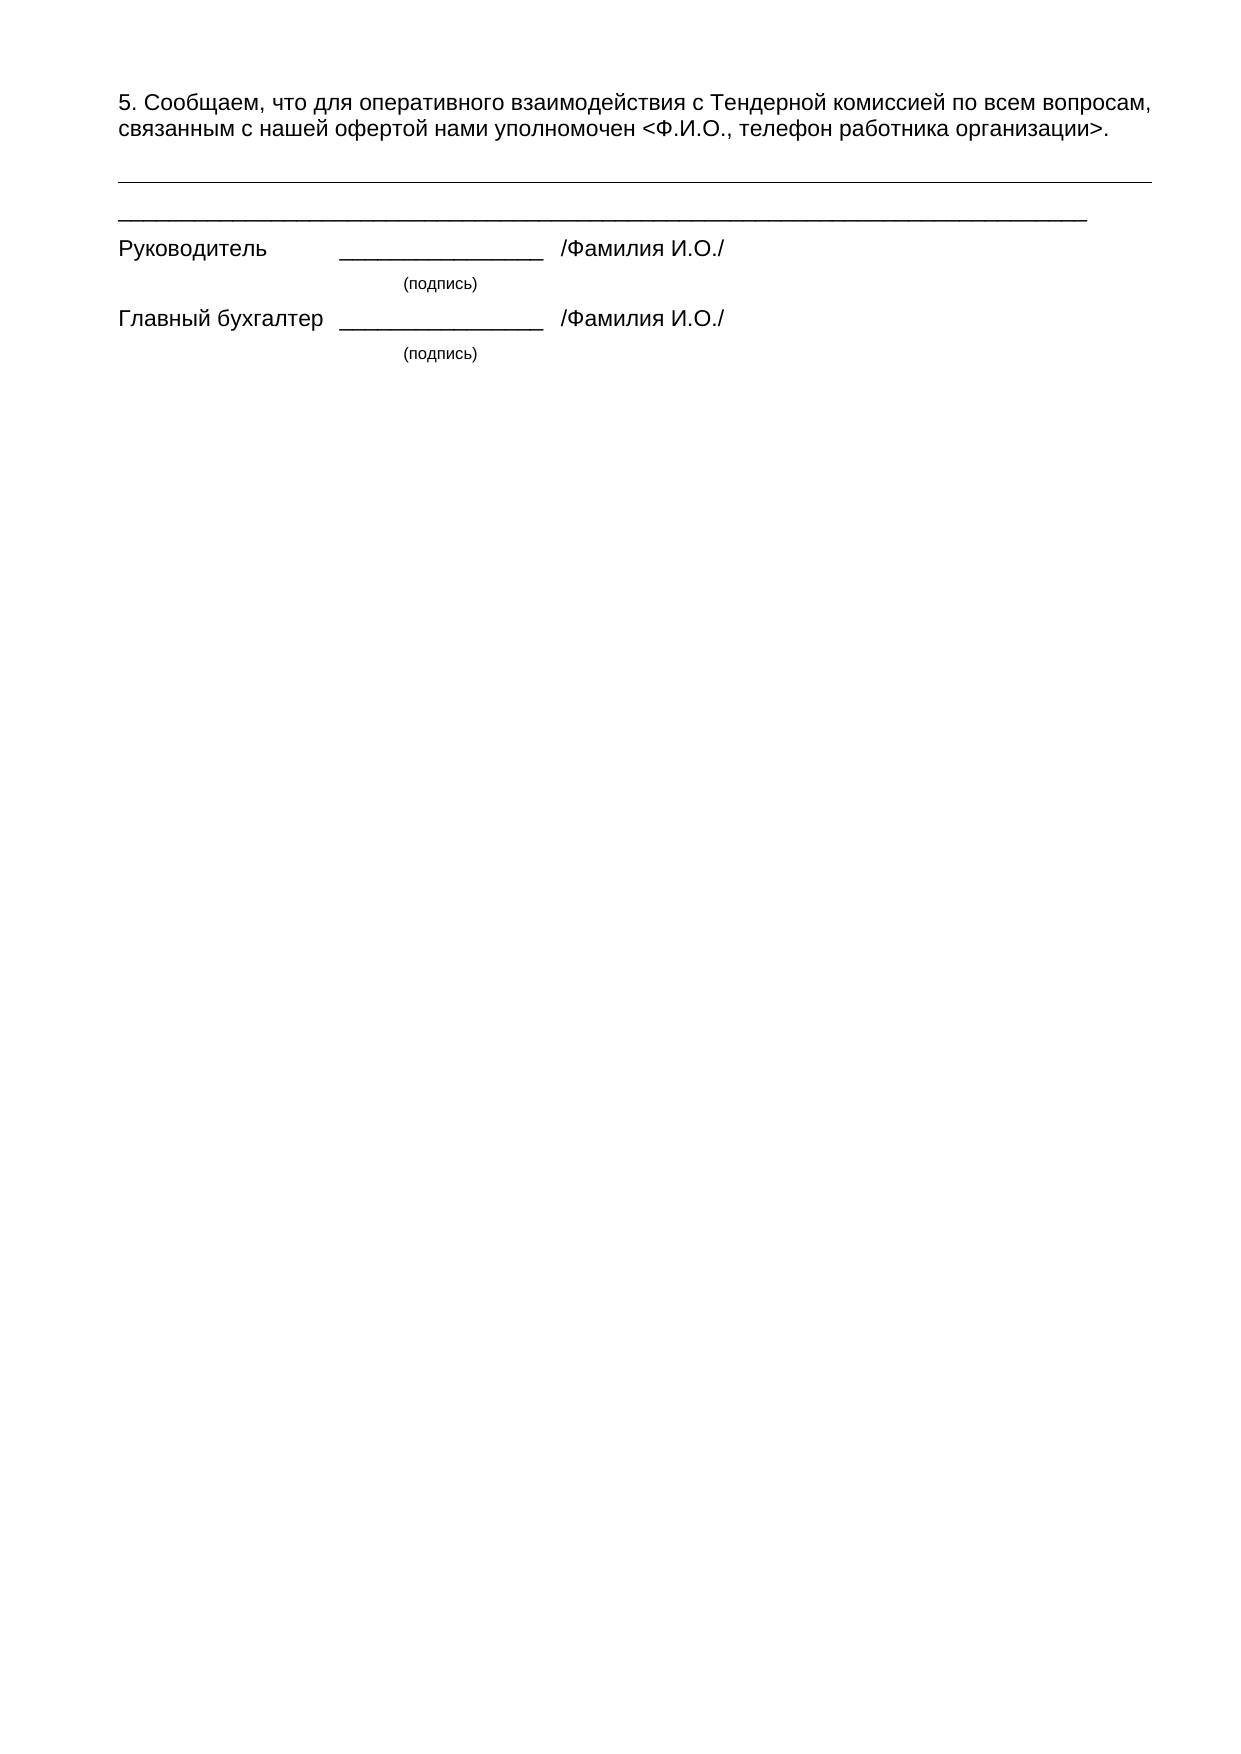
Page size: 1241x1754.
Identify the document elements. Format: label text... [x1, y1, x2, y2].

text 5. Сообщаем, что для оперативного взаимодействия с Тендерной комиссией по всем вопросам, связанным с нашей офертой нами уполномочен <Ф.И.О., телефон работника организации>. [118, 89, 1152, 141]
text (подпись) [266, 344, 1152, 363]
text (подпись) [118, 273, 1152, 293]
text ____________________________________________________________________________ [118, 196, 1152, 222]
text Главный бухгалтер ________________ /Фамилия И.О./ [118, 305, 1152, 332]
text Руководитель ________________ /Фамилия И.О./ [118, 235, 1152, 261]
